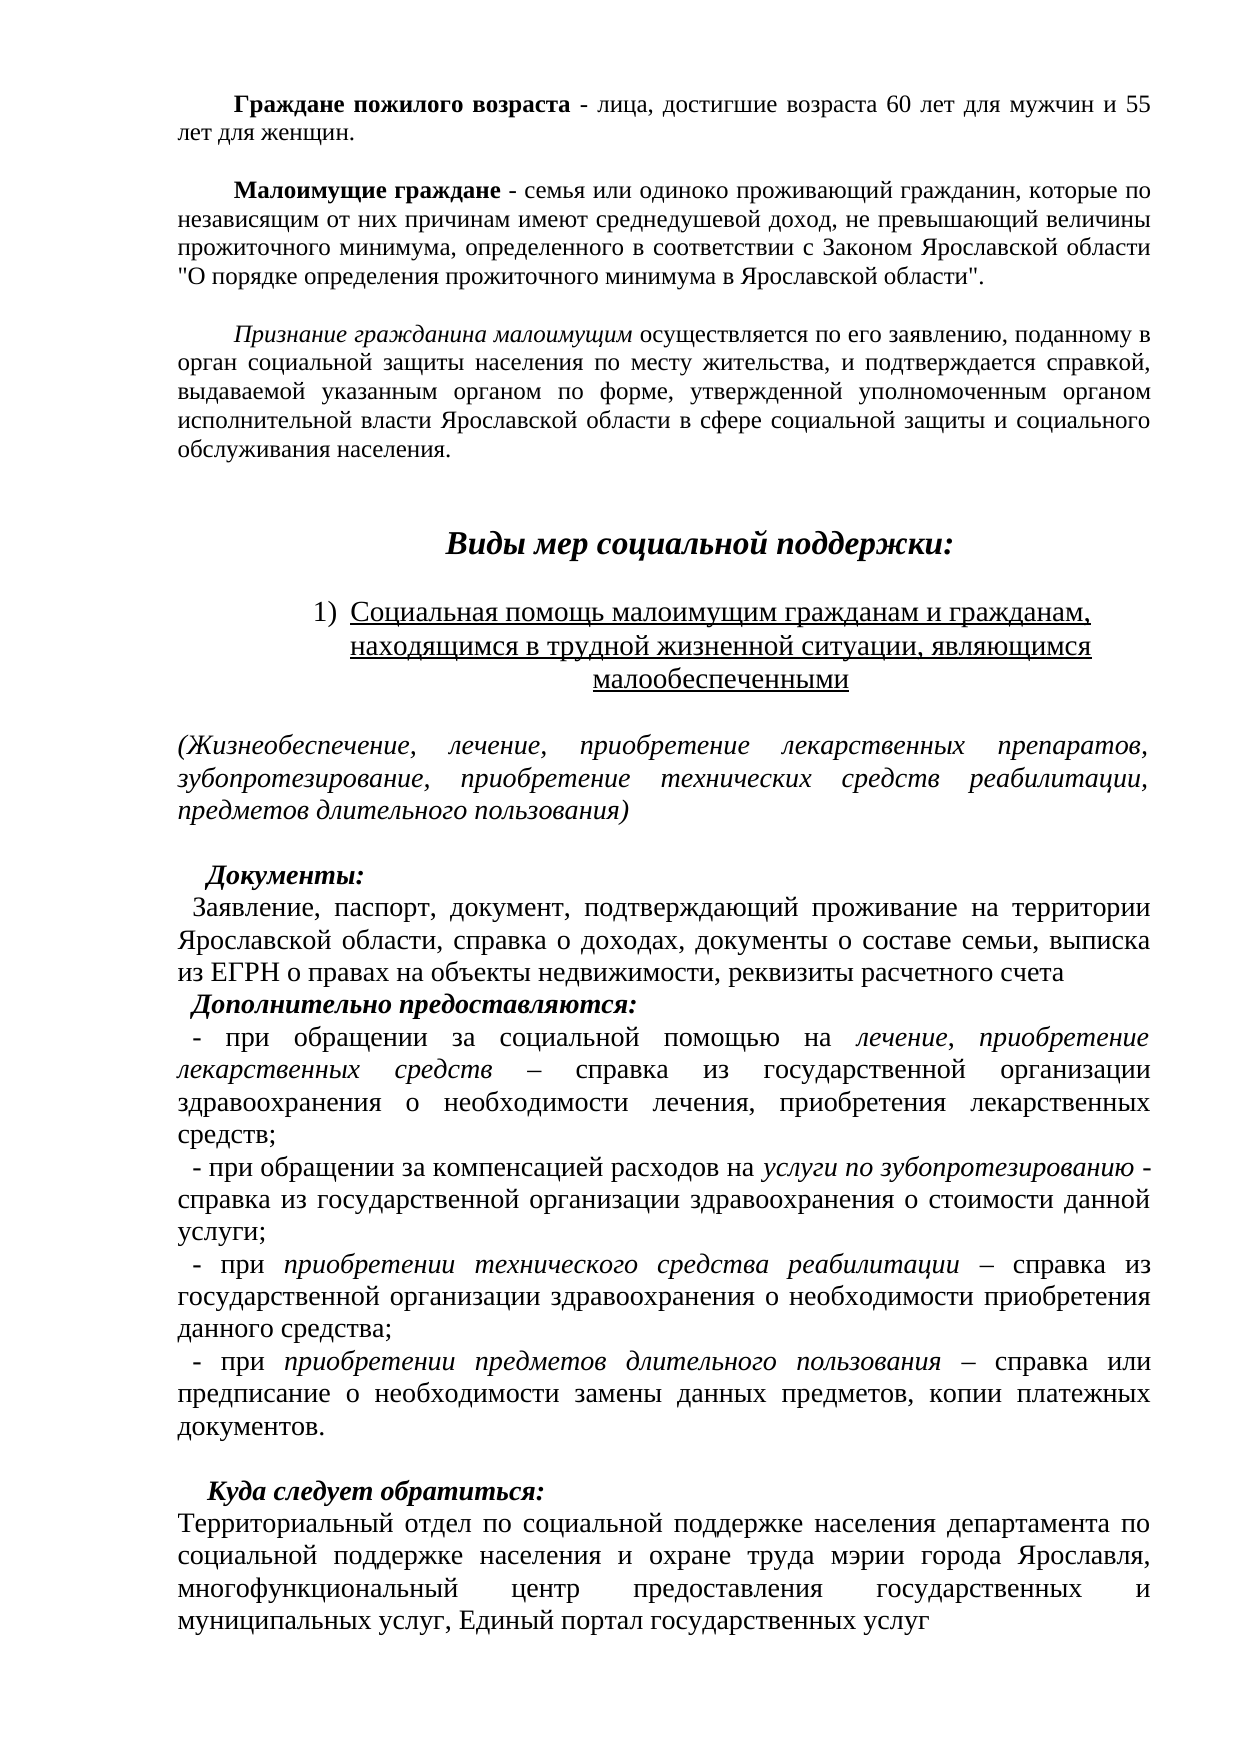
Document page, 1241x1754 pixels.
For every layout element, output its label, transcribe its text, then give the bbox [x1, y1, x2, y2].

list Заявление, паспорт, документ, подтверждающий проживание на территории Ярославской области, справка о доходах, документы о составе семьи, выписка из ЕГРН о правах на объекты недвижимости, реквизиты расчетного счета [177, 890, 1152, 988]
list - при обращении за социальной помощью на лечение, приобретение лекарственных средств – справка из государственной организации здравоохранения о необходимости лечения, приобретения лекарственных средств; [177, 1020, 1152, 1149]
text Граждане пожилого возраста - лица, достигшие возраста 60 лет для мужчин и 55 лет для женщин. [177, 89, 1152, 146]
list (Жизнеобеспечение, лечение, приобретение лекарственных препаратов, зубопротезирование, приобретение технических средств реабилитации, предметов длительного пользования) [177, 728, 1152, 826]
list Куда следует обратиться: [177, 1473, 1152, 1506]
list Документы: [177, 858, 1152, 890]
text Малоимущие граждане - семья или одиноко проживающий гражданин, которые по независящим от них причинам имеют среднедушевой доход, не превышающий величины прожиточного минимума, определенного в соответствии с Законом Ярославской области "О порядке определения прожиточного минимума в Ярославской области". [177, 175, 1152, 290]
list Дополнительно предоставляются: [177, 988, 1152, 1020]
list Социальная помощь малоимущим гражданам и гражданам, находящимся в трудной жизненной ситуации, являющимся малообеспеченными [252, 594, 1152, 695]
list - при приобретении технического средства реабилитации – справка из государственной организации здравоохранения о необходимости приобретения данного средства; [177, 1247, 1152, 1344]
text Виды мер социальной поддержки: [177, 523, 1152, 562]
list - при приобретении предметов длительного пользования – справка или предписание о необходимости замены данных предметов, копии платежных документов. [177, 1344, 1152, 1441]
text Признание гражданина малоимущим осуществляется по его заявлению, поданному в орган социальной защиты населения по месту жительства, и подтверждается справкой, выдаваемой указанным органом по форме, утвержденной уполномоченным органом исполнительной власти Ярославской области в сфере социальной защиты и социального обслуживания населения. [177, 319, 1152, 462]
list Территориальный отдел по социальной поддержке населения департамента по социальной поддержке населения и охране труда мэрии города Ярославля, многофункциональный центр предоставления государственных и муниципальных услуг, Единый портал государственных услуг [177, 1506, 1152, 1636]
list - при обращении за компенсацией расходов на услуги по зубопротезированию - справка из государственной организации здравоохранения о стоимости данной услуги; [177, 1149, 1152, 1247]
